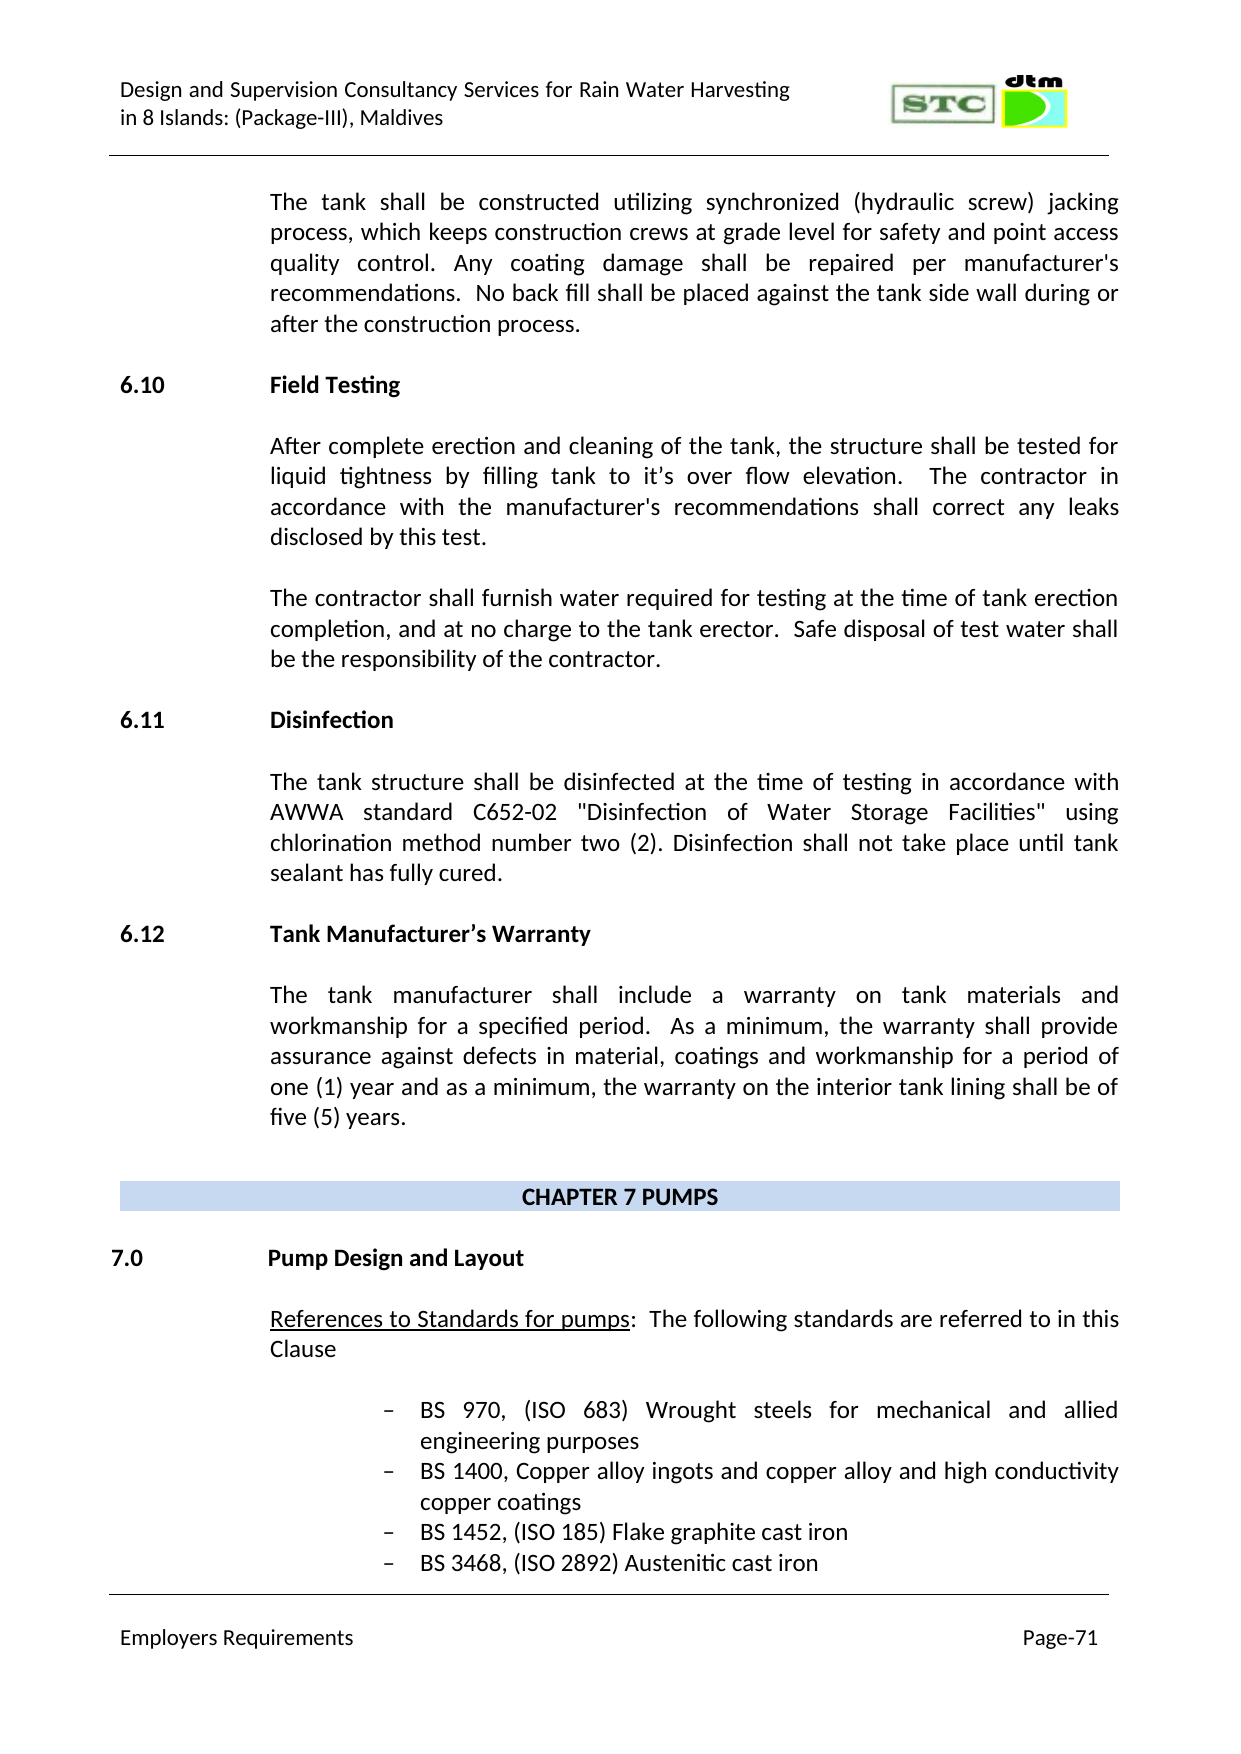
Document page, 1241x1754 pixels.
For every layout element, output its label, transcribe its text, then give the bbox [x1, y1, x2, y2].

subtitle Pump Design and Layout [111, 1242, 1120, 1272]
list BS 3468, (ISO 2892) Austenitic cast iron [382, 1547, 1120, 1578]
subtitle Field Testing [120, 369, 1120, 399]
text The tank shall be constructed utilizing synchronized (hydraulic screw) jacking process, which keeps construction crews at grade level for safety and point access quality control. Any coating damage shall be repaired per manufacturer's recommendations. No back fill shall be placed against the tank side wall during or after the construction process. [270, 186, 1120, 338]
subtitle Tank Manufacturer’s Warranty [120, 918, 1120, 949]
text The tank structure shall be disinfected at the time of testing in accordance with AWWA standard C652-02 "Disinfection of Water Storage Facilities" using chlorination method number two (2). Disinfection shall not take place until tank sealant has fully cured. [270, 766, 1120, 888]
subtitle CHAPTER 7 PUMPS [120, 1181, 1120, 1211]
list BS 970, (ISO 683) Wrought steels for mechanical and allied engineering purposes [382, 1394, 1120, 1456]
list References to Standards for pumps: The following standards are referred to in this Clause [270, 1303, 1120, 1364]
list BS 1400, Copper alloy ingots and copper alloy and high conductivity copper coatings [382, 1456, 1120, 1517]
list BS 1452, (ISO 185) Flake graphite cast iron [382, 1517, 1120, 1547]
text The tank manufacturer shall include a warranty on tank materials and workmanship for a specified period. As a minimum, the warranty shall provide assurance against defects in material, coatings and workmanship for a period of one (1) year and as a minimum, the warranty on the interior tank lining shall be of five (5) years. [270, 979, 1120, 1132]
text After complete erection and cleaning of the tank, the structure shall be tested for liquid tightness by filling tank to it’s over flow elevation. The contractor in accordance with the manufacturer's recommendations shall correct any leaks disclosed by this test. [270, 430, 1120, 552]
text The contractor shall furnish water required for testing at the time of tank erection completion, and at no charge to the tank erector. Safe disposal of test water shall be the responsibility of the contractor. [270, 582, 1120, 674]
picture [888, 75, 1068, 129]
subtitle Disinfection [120, 704, 1120, 735]
